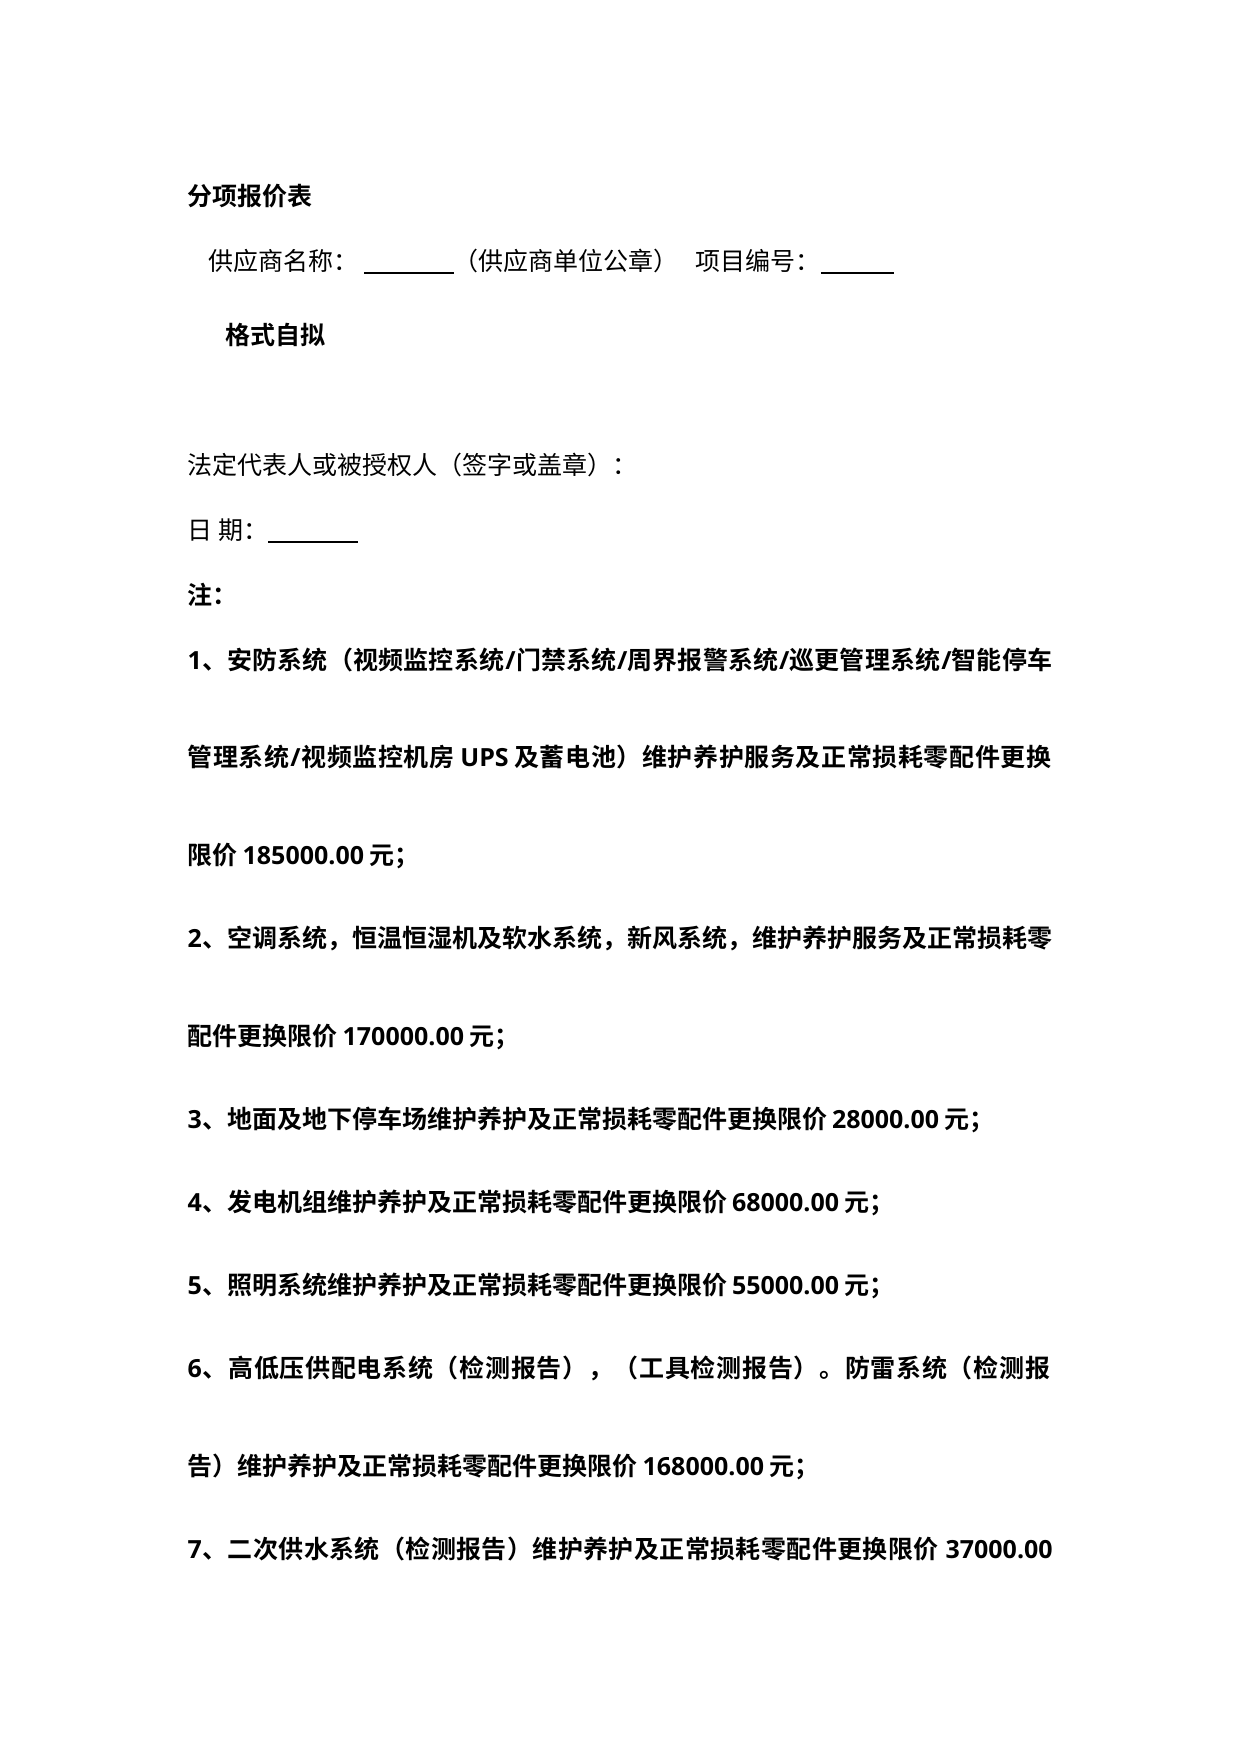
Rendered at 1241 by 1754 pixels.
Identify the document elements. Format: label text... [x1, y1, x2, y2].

text 格式自拟 [187, 301, 1053, 366]
text 注： [187, 561, 1053, 626]
text 分项报价表 [187, 162, 1053, 227]
text 供应商名称： （供应商单位公章） 项目编号： [187, 227, 1053, 292]
text 4、发电机组维护养护及正常损耗零配件更换限价68000.00元； [187, 1168, 1053, 1233]
text 日 期： [187, 496, 1053, 561]
text 5、照明系统维护养护及正常损耗零配件更换限价55000.00元； [187, 1251, 1053, 1316]
text 法定代表人或被授权人（签字或盖章）： [187, 431, 1053, 496]
text 6、高低压供配电系统（检测报告），（工具检测报告）。防雷系统（检测报告）维护养护及正常损耗零配件更换限价168000.00元； [187, 1334, 1053, 1497]
text 1、安防系统（视频监控系统/门禁系统/周界报警系统/巡更管理系统/智能停车管理系统/视频监控机房UPS及蓄电池）维护养护服务及正常损耗零配件更换限价185000.00元； [187, 626, 1053, 886]
text 2、空调系统，恒温恒湿机及软水系统，新风系统，维护养护服务及正常损耗零配件更换限价170000.00元； [187, 904, 1053, 1067]
text 3、地面及地下停车场维护养护及正常损耗零配件更换限价28000.00元； [187, 1085, 1053, 1150]
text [187, 1515, 1053, 1580]
